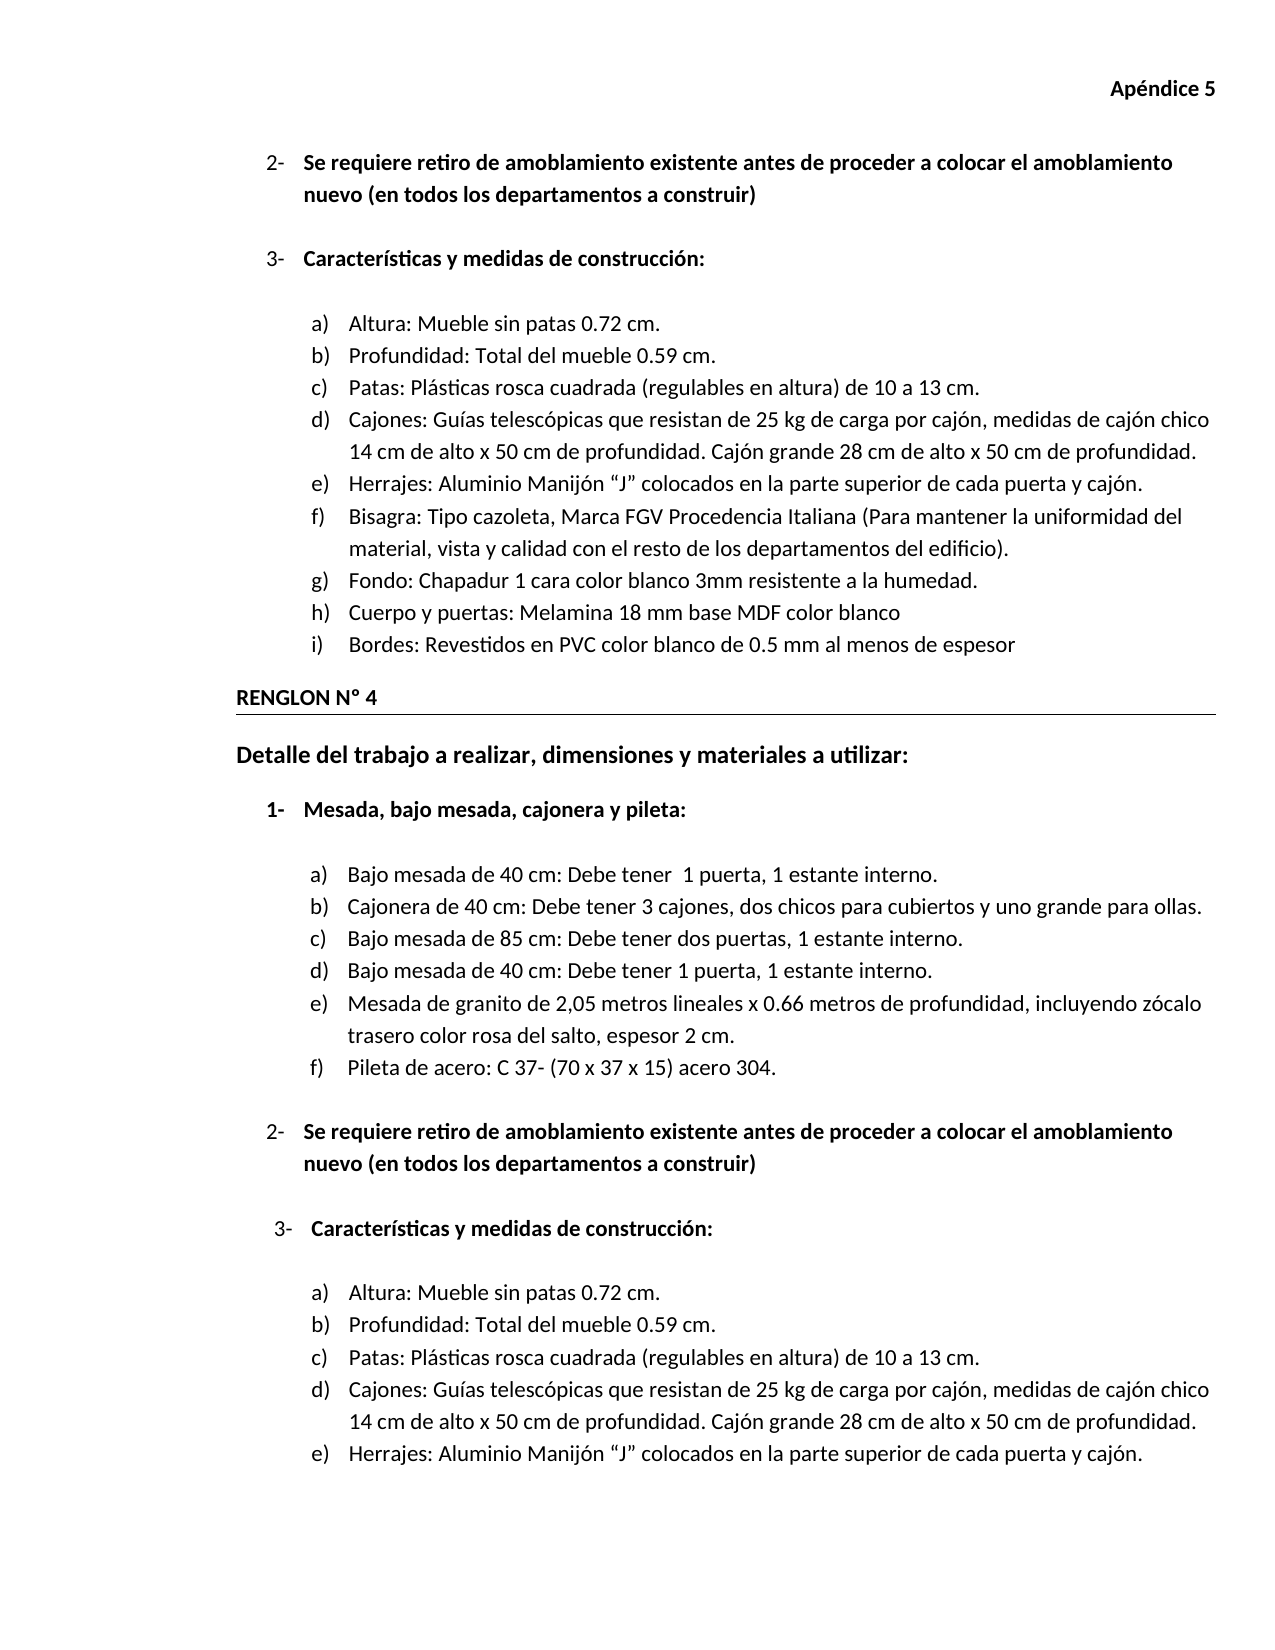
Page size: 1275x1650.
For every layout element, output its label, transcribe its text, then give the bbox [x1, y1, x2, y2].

list Altura: Mueble sin patas 0.72 cm. [311, 309, 1216, 337]
list Herrajes: Aluminio Manijón “J” colocados en la parte superior de cada puerta y cajón. [311, 1439, 1216, 1467]
list Cuerpo y puertas: Melamina 18 mm base MDF color blanco [311, 598, 1216, 626]
list Patas: Plásticas rosca cuadrada (regulables en altura) de 10 a 13 cm. [311, 1343, 1216, 1371]
list Se requiere retiro de amoblamiento existente antes de proceder a colocar el amoblamiento nuevo (en todos los departamentos a construir) [266, 148, 1216, 208]
list Cajones: Guías telescópicas que resistan de 25 kg de carga por cajón, medidas de cajón chico 14 cm de alto x 50 cm de profundidad. Cajón grande 28 cm de alto x 50 cm de profundidad. [311, 405, 1216, 465]
list Pileta de acero: C 37- (70 x 37 x 15) acero 304. [310, 1053, 1216, 1081]
list Patas: Plásticas rosca cuadrada (regulables en altura) de 10 a 13 cm. [311, 373, 1216, 401]
list Altura: Mueble sin patas 0.72 cm. [311, 1278, 1216, 1306]
text Detalle del trabajo a realizar, dimensiones y materiales a utilizar: [236, 740, 1216, 770]
list Características y medidas de construcción: [274, 1214, 1216, 1242]
list Características y medidas de construcción: [266, 244, 1216, 272]
list Cajonera de 40 cm: Debe tener 3 cajones, dos chicos para cubiertos y uno grande para ollas. [310, 892, 1216, 920]
list Mesada de granito de 2,05 metros lineales x 0.66 metros de profundidad, incluyendo zócalo trasero color rosa del salto, espesor 2 cm. [310, 989, 1216, 1049]
list Cajones: Guías telescópicas que resistan de 25 kg de carga por cajón, medidas de cajón chico 14 cm de alto x 50 cm de profundidad. Cajón grande 28 cm de alto x 50 cm de profundidad. [311, 1375, 1216, 1435]
list Profundidad: Total del mueble 0.59 cm. [311, 341, 1216, 369]
list Bajo mesada de 40 cm: Debe tener 1 puerta, 1 estante interno. [310, 860, 1216, 888]
list Profundidad: Total del mueble 0.59 cm. [311, 1311, 1216, 1338]
list Mesada, bajo mesada, cajonera y pileta: [266, 796, 1216, 823]
list Bisagra: Tipo cazoleta, Marca FGV Procedencia Italiana (Para mantener la uniformidad del material, vista y calidad con el resto de los departamentos del edificio). [311, 502, 1216, 562]
list Bordes: Revestidos en PVC color blanco de 0.5 mm al menos de espesor [311, 631, 1216, 658]
text RENGLON Nº 4 [236, 683, 1216, 714]
list Se requiere retiro de amoblamiento existente antes de proceder a colocar el amoblamiento nuevo (en todos los departamentos a construir) [266, 1117, 1216, 1178]
list Herrajes: Aluminio Manijón “J” colocados en la parte superior de cada puerta y cajón. [311, 469, 1216, 498]
list Bajo mesada de 85 cm: Debe tener dos puertas, 1 estante interno. [310, 924, 1216, 952]
list Bajo mesada de 40 cm: Debe tener 1 puerta, 1 estante interno. [310, 956, 1216, 984]
list Fondo: Chapadur 1 cara color blanco 3mm resistente a la humedad. [311, 566, 1216, 594]
